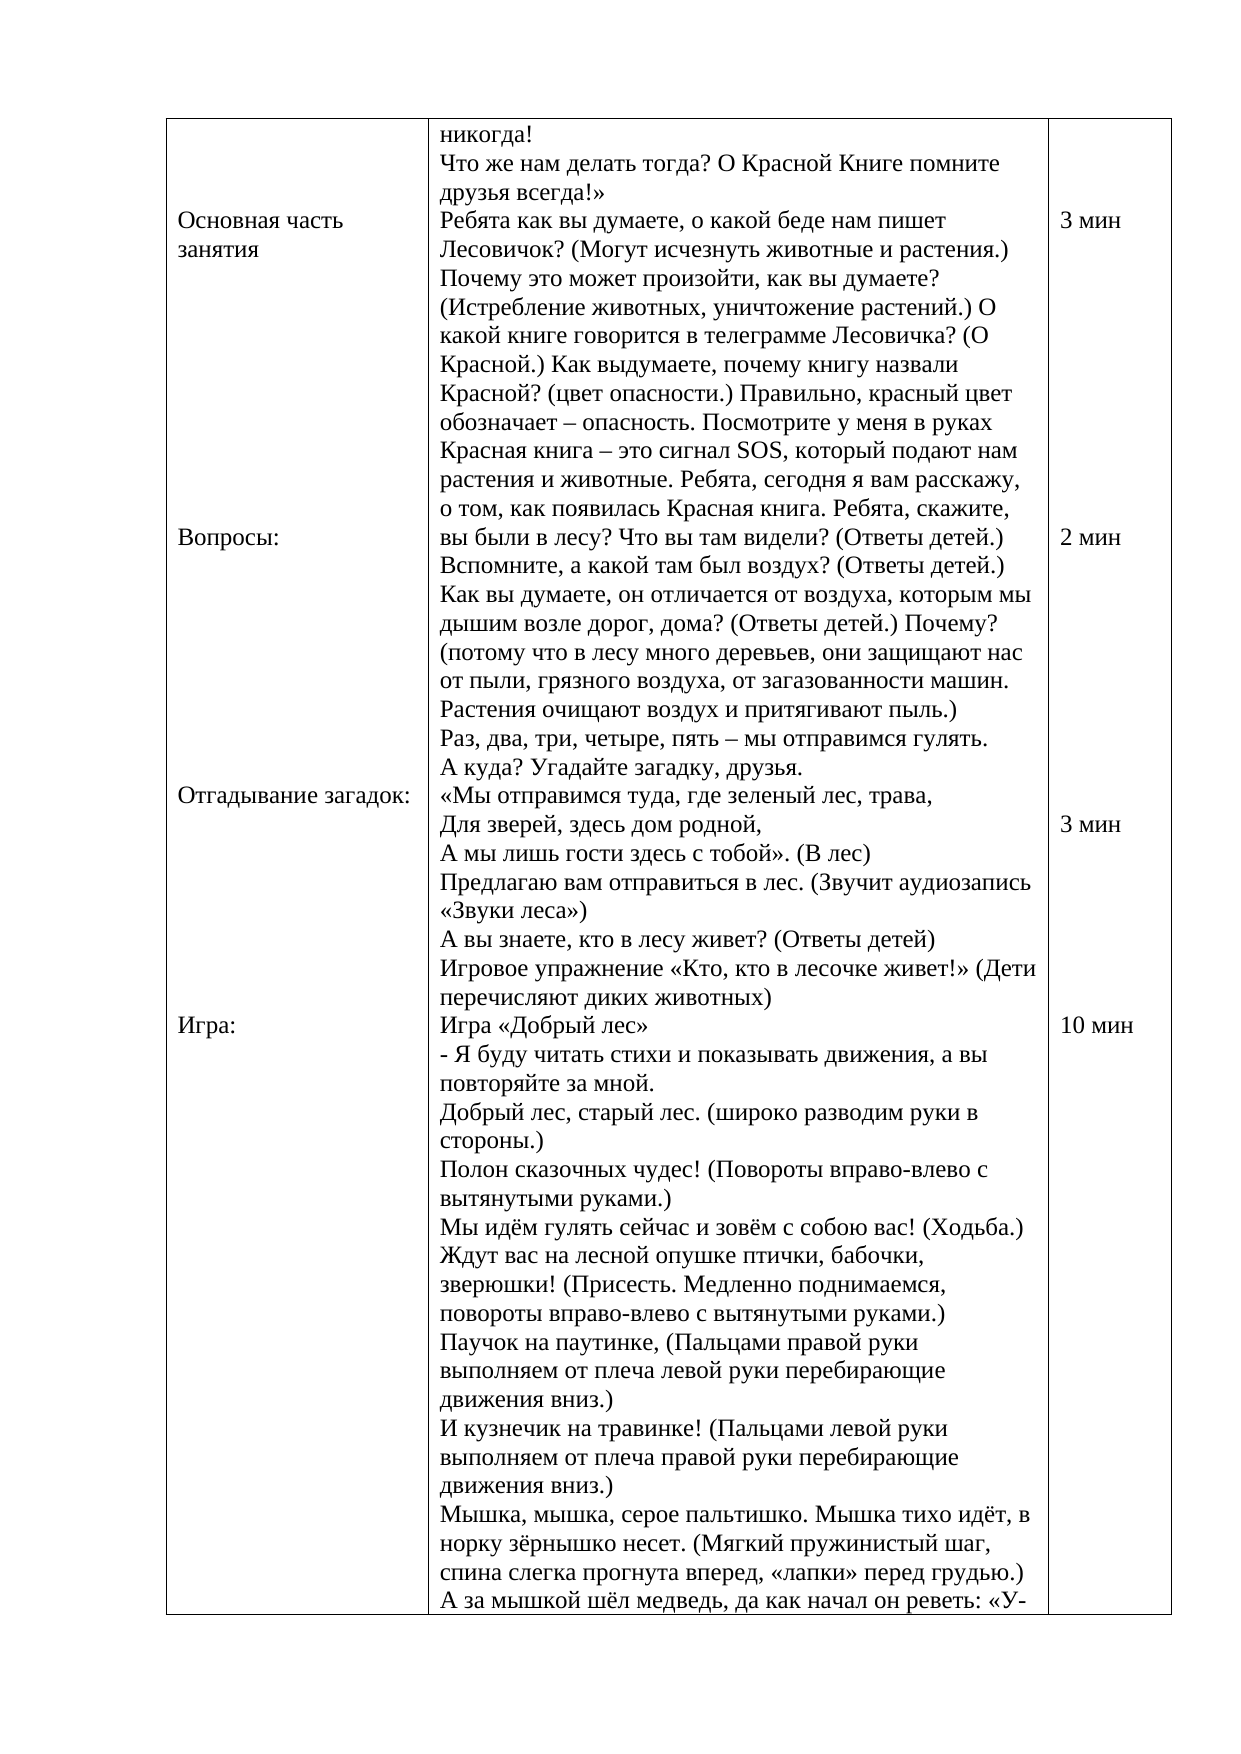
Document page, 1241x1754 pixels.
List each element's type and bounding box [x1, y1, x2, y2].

table_cell [429, 119, 1048, 1614]
table_cell [167, 119, 428, 1614]
table_cell [1049, 119, 1171, 1614]
